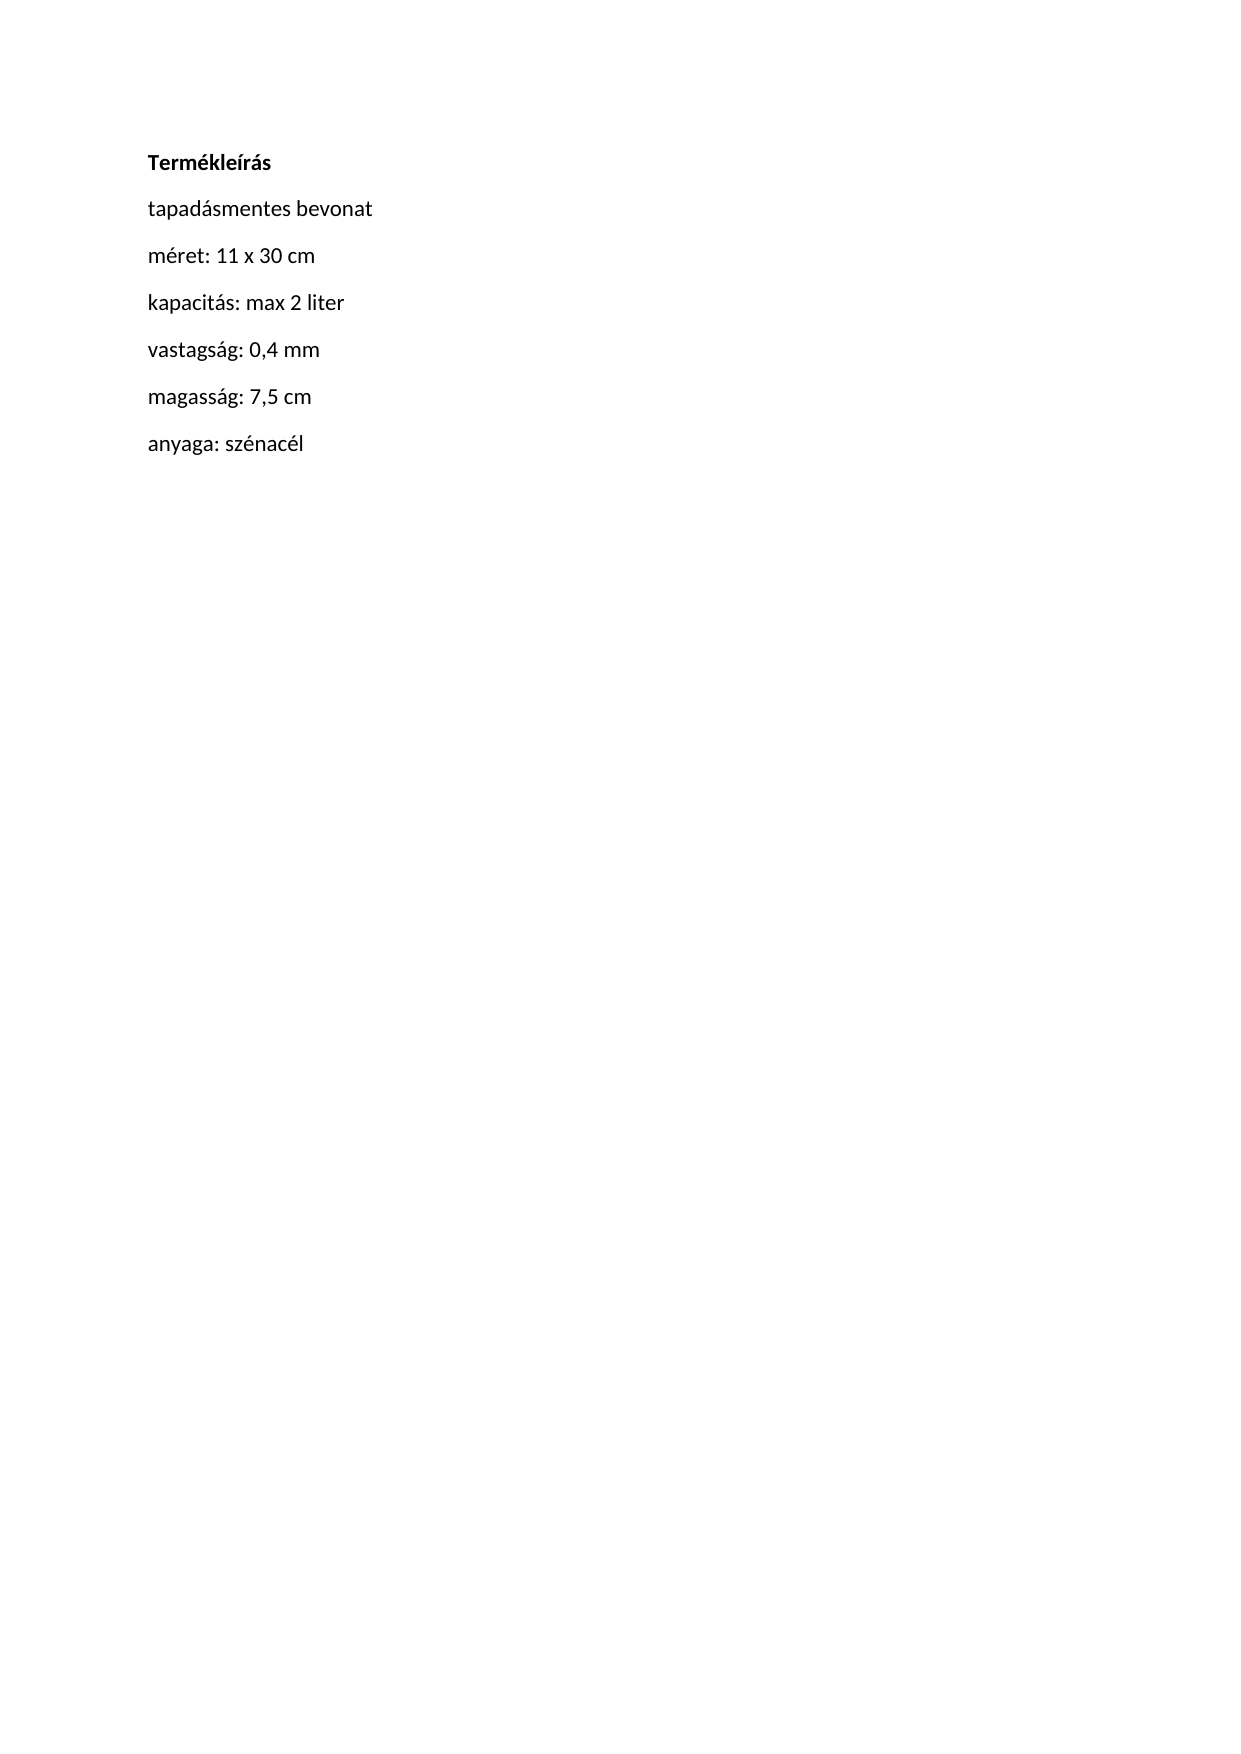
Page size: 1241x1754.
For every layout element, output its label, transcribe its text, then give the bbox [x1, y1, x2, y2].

text vastagság: 0,4 mm [148, 335, 1093, 363]
text kapacitás: max 2 liter [148, 288, 1093, 316]
text magasság: 7,5 cm [148, 382, 1093, 410]
text Termékleírás [148, 148, 1093, 176]
text méret: 11 x 30 cm [148, 241, 1093, 269]
text anyaga: szénacél [148, 429, 1093, 457]
text tapadásmentes bevonat [148, 194, 1093, 222]
